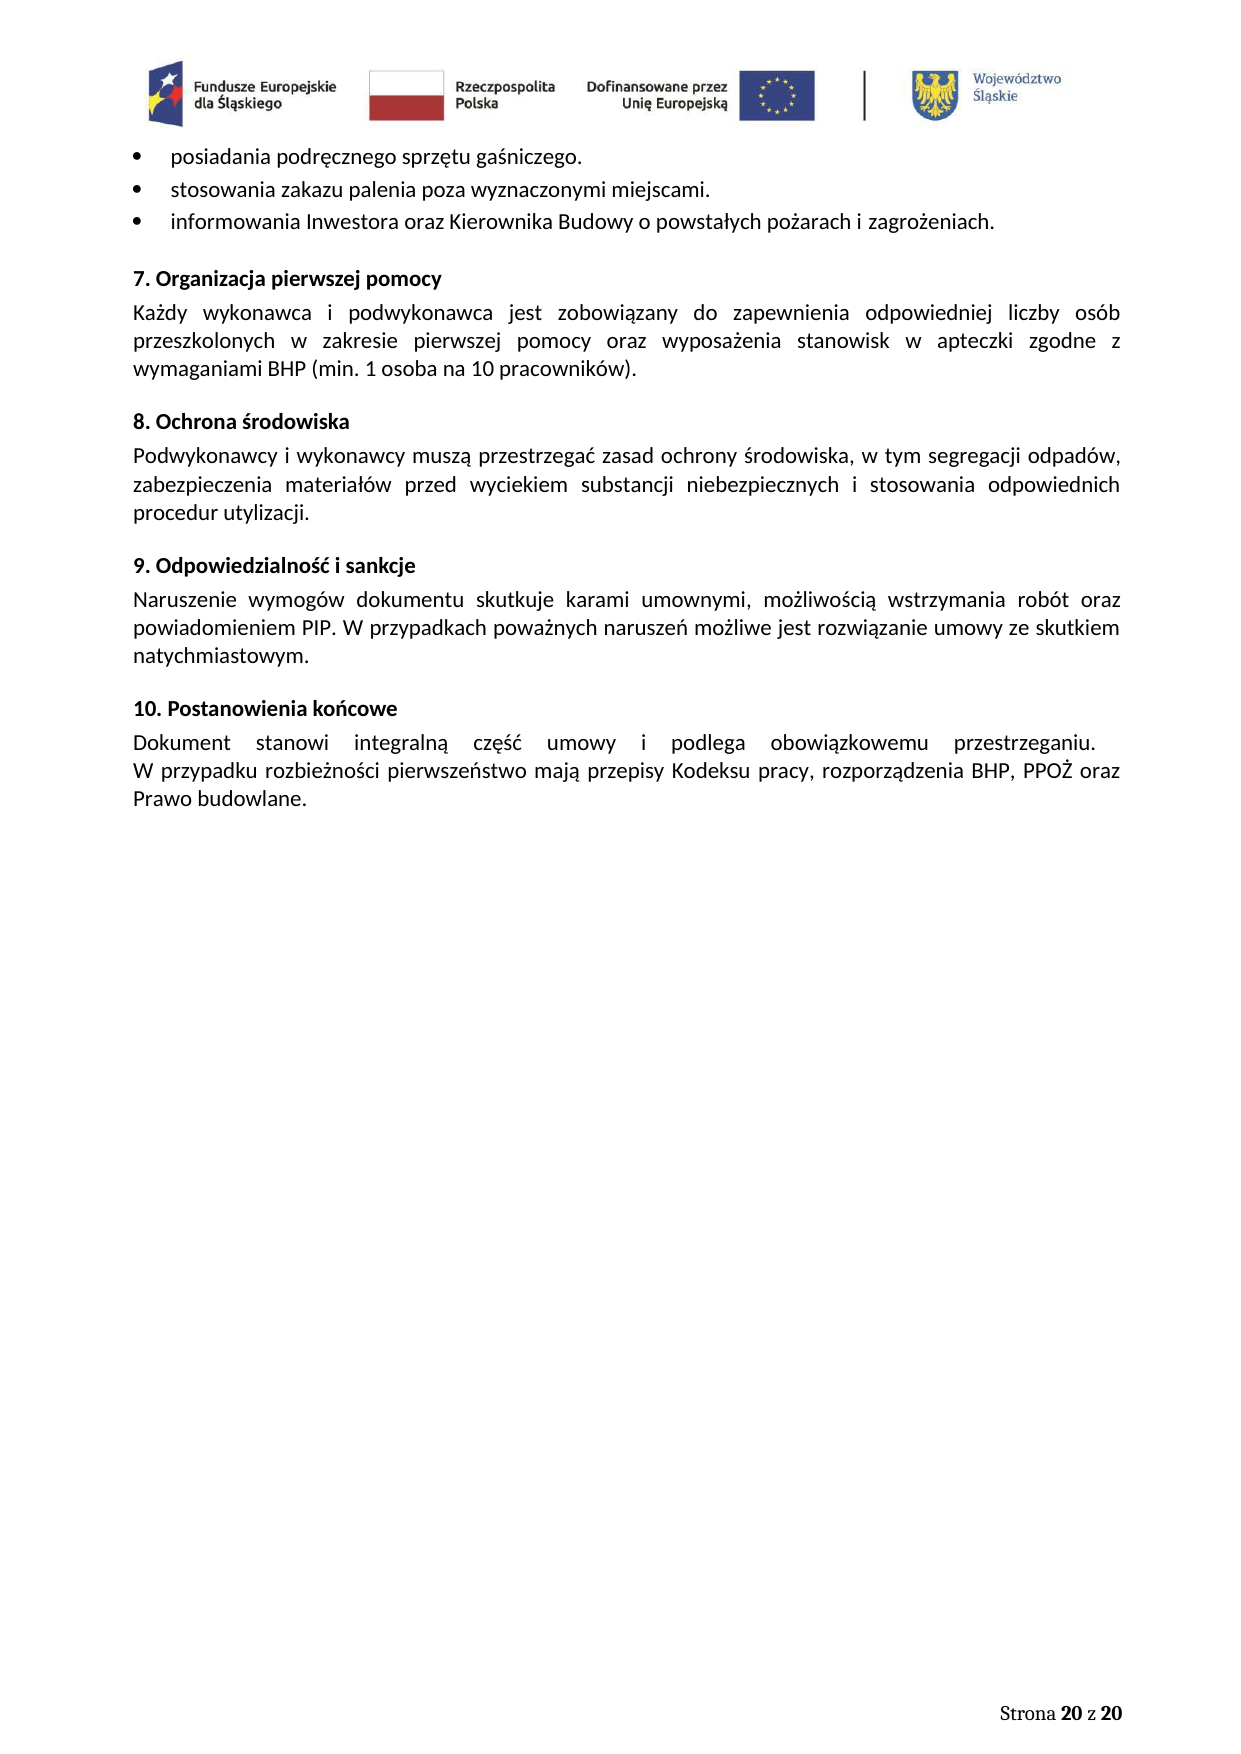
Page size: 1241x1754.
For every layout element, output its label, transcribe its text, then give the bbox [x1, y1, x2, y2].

subtitle 9. Odpowiedzialność i sankcje [133, 551, 1122, 579]
text Każdy wykonawca i podwykonawca jest zobowiązany do zapewnienia odpowiedniej liczby osób przeszkolonych w zakresie pierwszej pomocy oraz wyposażenia stanowisk w apteczki zgodne z wymaganiami BHP (min. 1 osoba na 10 pracowników). [133, 298, 1122, 382]
list informowania Inwestora oraz Kierownika Budowy o powstałych pożarach i zagrożeniach. [133, 207, 1122, 235]
list posiadania podręcznego sprzętu gaśniczego. [133, 142, 1122, 171]
subtitle 8. Ochrona środowiska [133, 407, 1122, 435]
text Naruszenie wymogów dokumentu skutkuje karami umownymi, możliwością wstrzymania robót oraz powiadomieniem PIP. W przypadkach poważnych naruszeń możliwe jest rozwiązanie umowy ze skutkiem natychmiastowym. [133, 585, 1122, 669]
picture [132, 44, 1077, 143]
subtitle 10. Postanowienia końcowe [133, 694, 1122, 722]
subtitle 7. Organizacja pierwszej pomocy [133, 264, 1122, 292]
list stosowania zakazu palenia poza wyznaczonymi miejscami. [133, 175, 1122, 203]
text Dokument stanowi integralną część umowy i podlega obowiązkowemu przestrzeganiu. W przypadku rozbieżności pierwszeństwo mają przepisy Kodeksu pracy, rozporządzenia BHP, PPOŻ oraz Prawo budowlane. [133, 728, 1122, 812]
text Podwykonawcy i wykonawcy muszą przestrzegać zasad ochrony środowiska, w tym segregacji odpadów, zabezpieczenia materiałów przed wyciekiem substancji niebezpiecznych i stosowania odpowiednich procedur utylizacji. [133, 442, 1122, 526]
